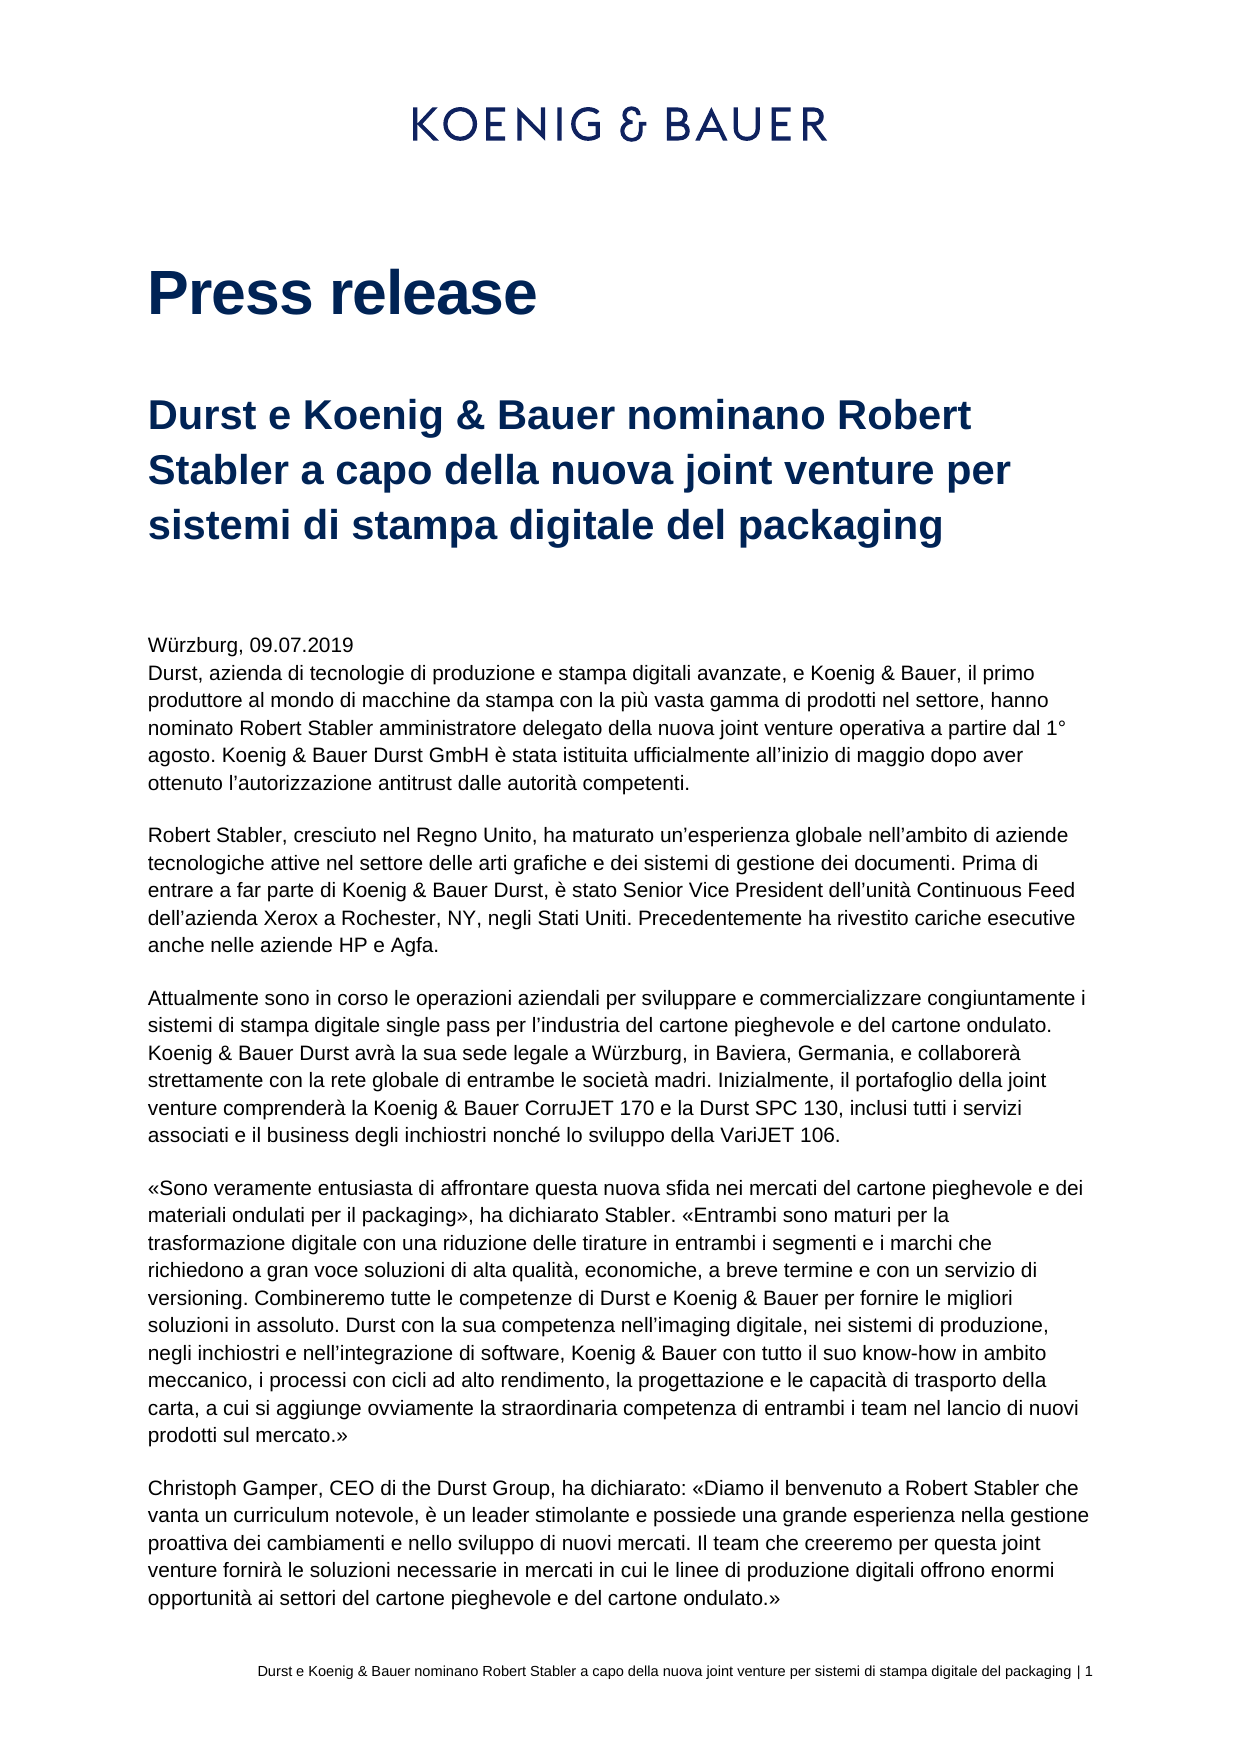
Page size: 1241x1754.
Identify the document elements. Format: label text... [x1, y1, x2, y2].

text «Sono veramente entusiasta di affrontare questa nuova sfida nei mercati del cartone pieghevole e dei materiali ondulati per il packaging», ha dichiarato Stabler. «Entrambi sono maturi per la trasformazione digitale con una riduzione delle tirature in entrambi i segmenti e i marchi che richiedono a gran voce soluzioni di alta qualità, economiche, a breve termine e con un servizio di versioning. Combineremo tutte le competenze di Durst e Koenig & Bauer per fornire le migliori soluzioni in assoluto. Durst con la sua competenza nell’imaging digitale, nei sistemi di produzione, negli inchiostri e nell’integrazione di software, Koenig & Bauer con tutto il suo know-how in ambito meccanico, i processi con cicli ad alto rendimento, la progettazione e le capacità di trasporto della carta, a cui si aggiunge ovviamente la straordinaria competenza di entrambi i team nel lancio di nuovi prodotti sul mercato.» [148, 1175, 1092, 1447]
text Robert Stabler, cresciuto nel Regno Unito, ha maturato un’esperienza globale nell’ambito di aziende tecnologiche attive nel settore delle arti grafiche e dei sistemi di gestione dei documenti. Prima di entrare a far parte di Koenig & Bauer Durst, è stato Senior Vice President dell’unità Continuous Feed dell’azienda Xerox a Rochester, NY, negli Stati Uniti. Precedentemente ha rivestito cariche esecutive anche nelle aziende HP e Agfa. [148, 823, 1092, 957]
text Würzburg, 09.07.2019 Durst, azienda di tecnologie di produzione e stampa digitali avanzate, e Koenig & Bauer, il primo produttore al mondo di macchine da stampa con la più vasta gamma di prodotti nel settore, hanno nominato Robert Stabler amministratore delegato della nuova joint venture operativa a partire dal 1° agosto. Koenig & Bauer Durst GmbH è stata istituita ufficialmente all’inizio di maggio dopo aver ottenuto l’autorizzazione antitrust dalle autorità competenti. [148, 633, 1092, 794]
text Christoph Gamper, CEO di the Durst Group, ha dichiarato: «Diamo il benvenuto a Robert Stabler che vanta un curriculum notevole, è un leader stimolante e possiede una grande esperienza nella gestione proattiva dei cambiamenti e nello sviluppo di nuovi mercati. Il team che creeremo per questa joint venture fornirà le soluzioni necessarie in mercati in cui le linee di produzione digitali offrono enormi opportunità ai settori del cartone pieghevole e del cartone ondulato.» [148, 1475, 1092, 1609]
text Attualmente sono in corso le operazioni aziendali per sviluppare e commercializzare congiuntamente i sistemi di stampa digitale single pass per l’industria del cartone pieghevole e del cartone ondulato. Koenig & Bauer Durst avrà la sua sede legale a Würzburg, in Baviera, Germania, e collaborerà strettamente con la rete globale di entrambe le società madri. Inizialmente, il portafoglio della joint venture comprenderà la Koenig & Bauer CorruJET 170 e la Durst SPC 130, inclusi tutti i servizi associati e il business degli inchiostri nonché lo sviluppo della VariJET 106. [148, 985, 1092, 1147]
text Durst e Koenig & Bauer nominano Robert Stabler a capo della nuova joint venture per sistemi di stampa digitale del packaging [148, 390, 1092, 548]
title Press release [148, 256, 1092, 327]
